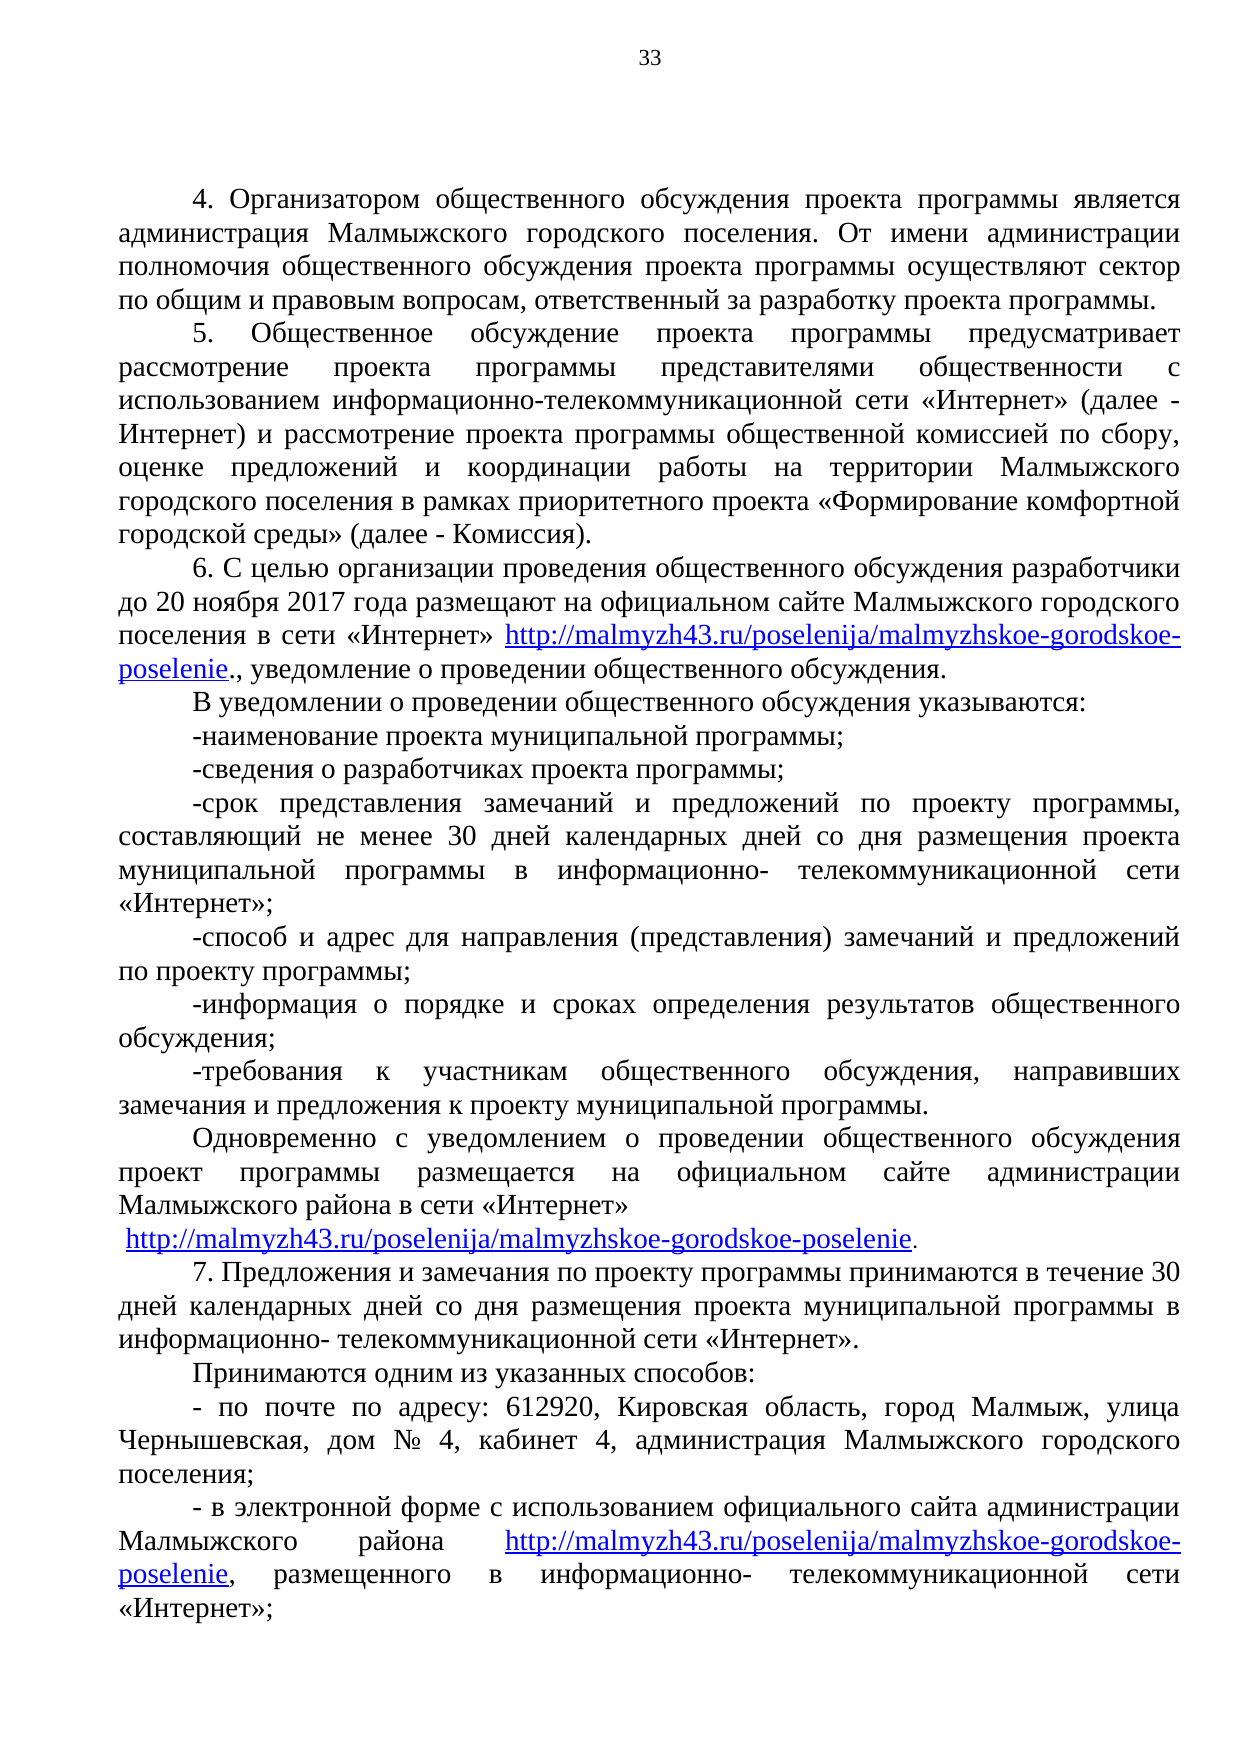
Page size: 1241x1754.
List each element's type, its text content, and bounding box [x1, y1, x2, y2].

text - по почте по адресу: 612920, Кировская область, город Малмыж, улица Чернышевская, дом № 4, кабинет 4, администрация Малмыжского городского поселения; [118, 1389, 1181, 1489]
text -способ и адрес для направления (представления) замечаний и предложений по проекту программы; [118, 919, 1181, 986]
text В уведомлении о проведении общественного обсуждения указываются: [118, 684, 1181, 718]
text -информация о порядке и сроках определения результатов общественного обсуждения; [118, 986, 1181, 1053]
text -сведения о разработчиках проекта программы; [118, 751, 1181, 785]
text - в электронной форме с использованием официального сайта администрации Малмыжского района http://malmyzh43.ru/poselenija/malmyzhskoe-gorodskoe-poselenie, размещенного в информационно- телекоммуникационной сети «Интернет»; [118, 1489, 1181, 1623]
text Принимаются одним из указанных способов: [118, 1355, 1181, 1389]
text -наименование проекта муниципальной программы; [118, 718, 1181, 751]
text -срок представления замечаний и предложений по проекту программы, составляющий не менее 30 дней календарных дней со дня размещения проекта муниципальной программы в информационно- телекоммуникационной сети «Интернет»; [118, 785, 1181, 919]
text -требования к участникам общественного обсуждения, направивших замечания и предложения к проекту муниципальной программы. [118, 1053, 1181, 1120]
text 5. Общественное обсуждение проекта программы предусматривает рассмотрение проекта программы представителями общественности с использованием информационно-телекоммуникационной сети «Интернет» (далее - Интернет) и рассмотрение проекта программы общественной комиссией по сбору, оценке предложений и координации работы на территории Малмыжского городского поселения в рамках приоритетного проекта «Формирование комфортной городской среды» (далее - Комиссия). [118, 315, 1181, 550]
text Одновременно с уведомлением о проведении общественного обсуждения проект программы размещается на официальном сайте администрации Малмыжского района в сети «Интернет» [118, 1120, 1181, 1221]
text http://malmyzh43.ru/poselenija/malmyzhskoe-gorodskoe-poselenie. [118, 1221, 1181, 1254]
text 7. Предложения и замечания по проекту программы принимаются в течение 30 дней календарных дней со дня размещения проекта муниципальной программы в информационно- телекоммуникационной сети «Интернет». [118, 1254, 1181, 1355]
text 6. С целью организации проведения общественного обсуждения разработчики до 20 ноября 2017 года размещают на официальном сайте Малмыжского городского поселения в сети «Интернет» http://malmyzh43.ru/poselenija/malmyzhskoe-gorodskoe-poselenie., уведомление о проведении общественного обсуждения. [118, 550, 1181, 684]
text 4. Организатором общественного обсуждения проекта программы является администрация Малмыжского городского поселения. От имени администрации полномочия общественного обсуждения проекта программы осуществляют сектор по общим и правовым вопросам, ответственный за разработку проекта программы. [118, 181, 1181, 315]
